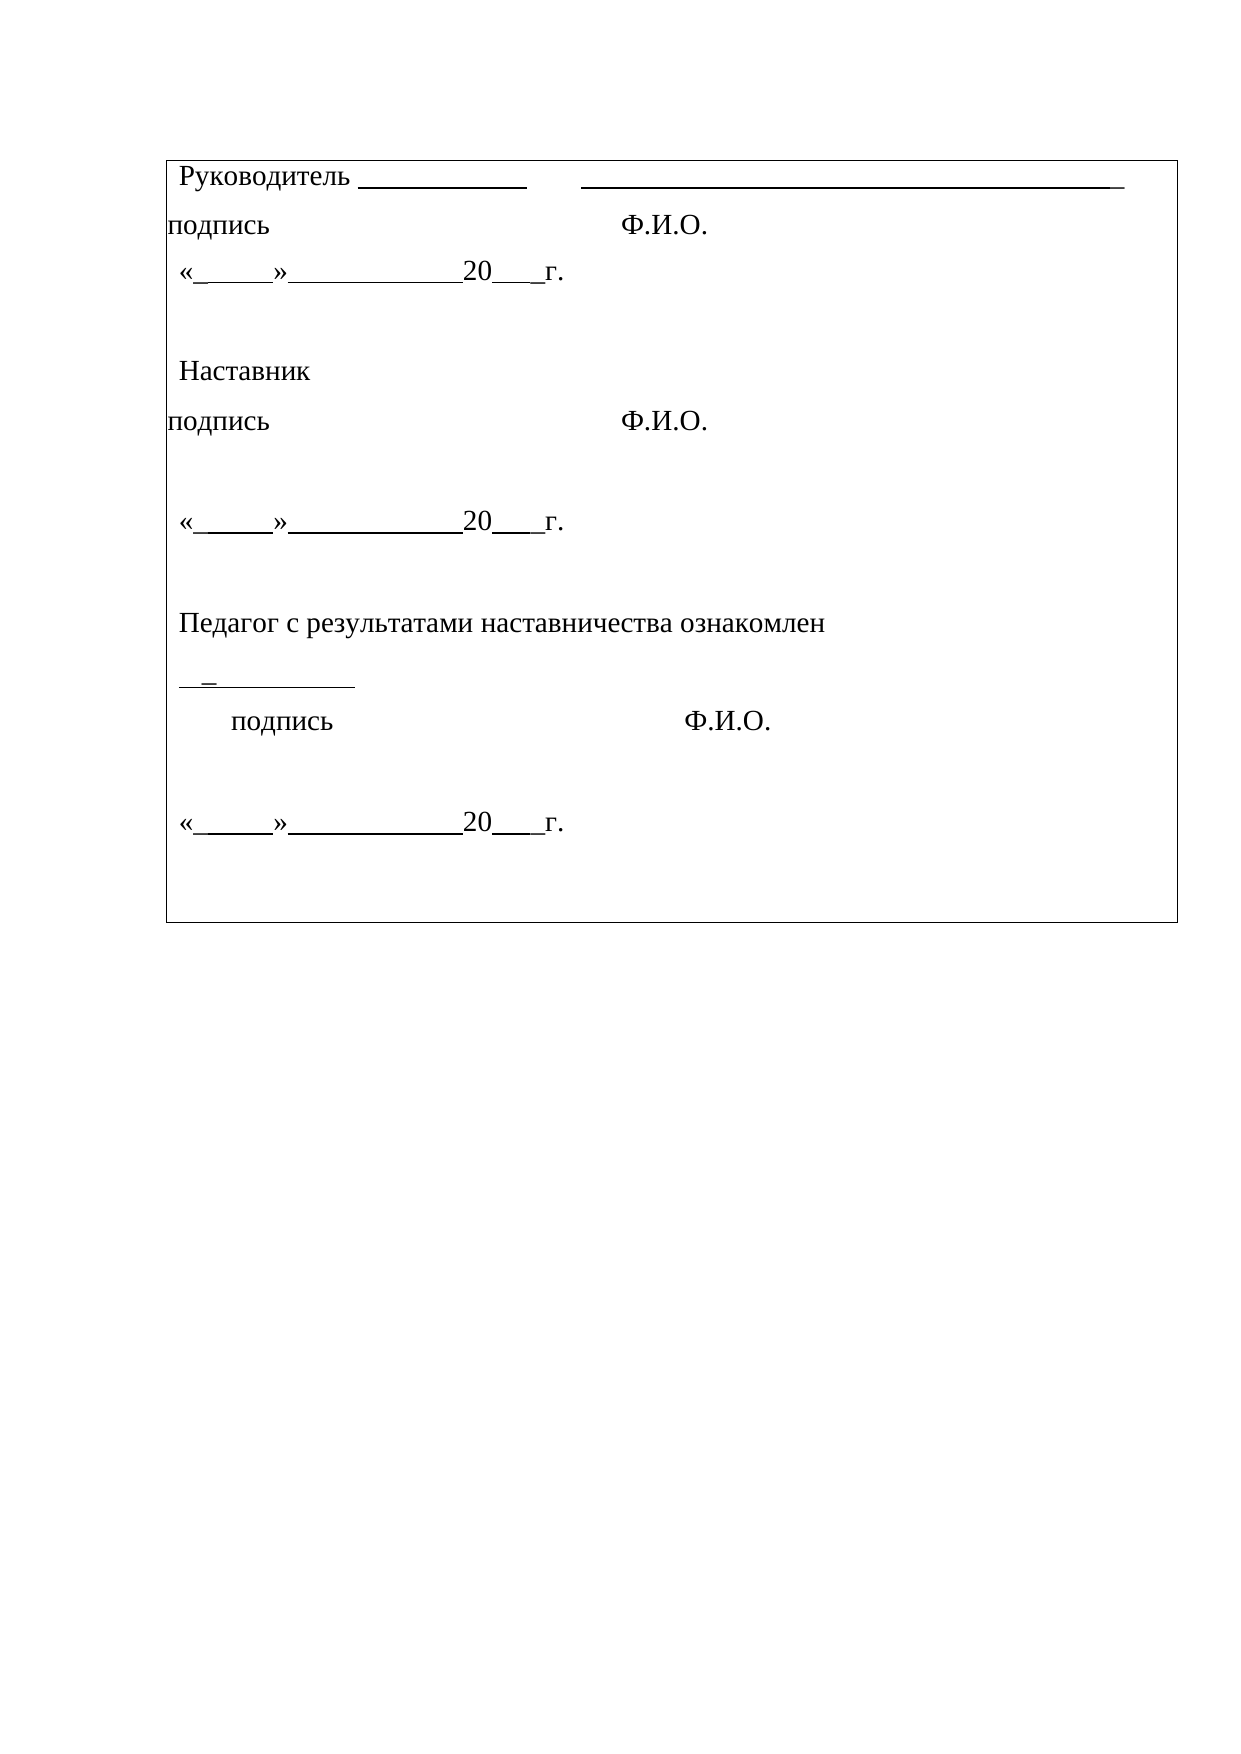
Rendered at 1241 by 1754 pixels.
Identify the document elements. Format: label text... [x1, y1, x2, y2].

table_cell Руководитель _ подпись Ф.И.О. «_ » 20 _г. Наставник подпись Ф.И.О. «_ » 20 _г. Педагог с результатами наставничества ознакомлен _ подпись Ф.И.О. «_ » 20 _г. [167, 161, 1177, 922]
